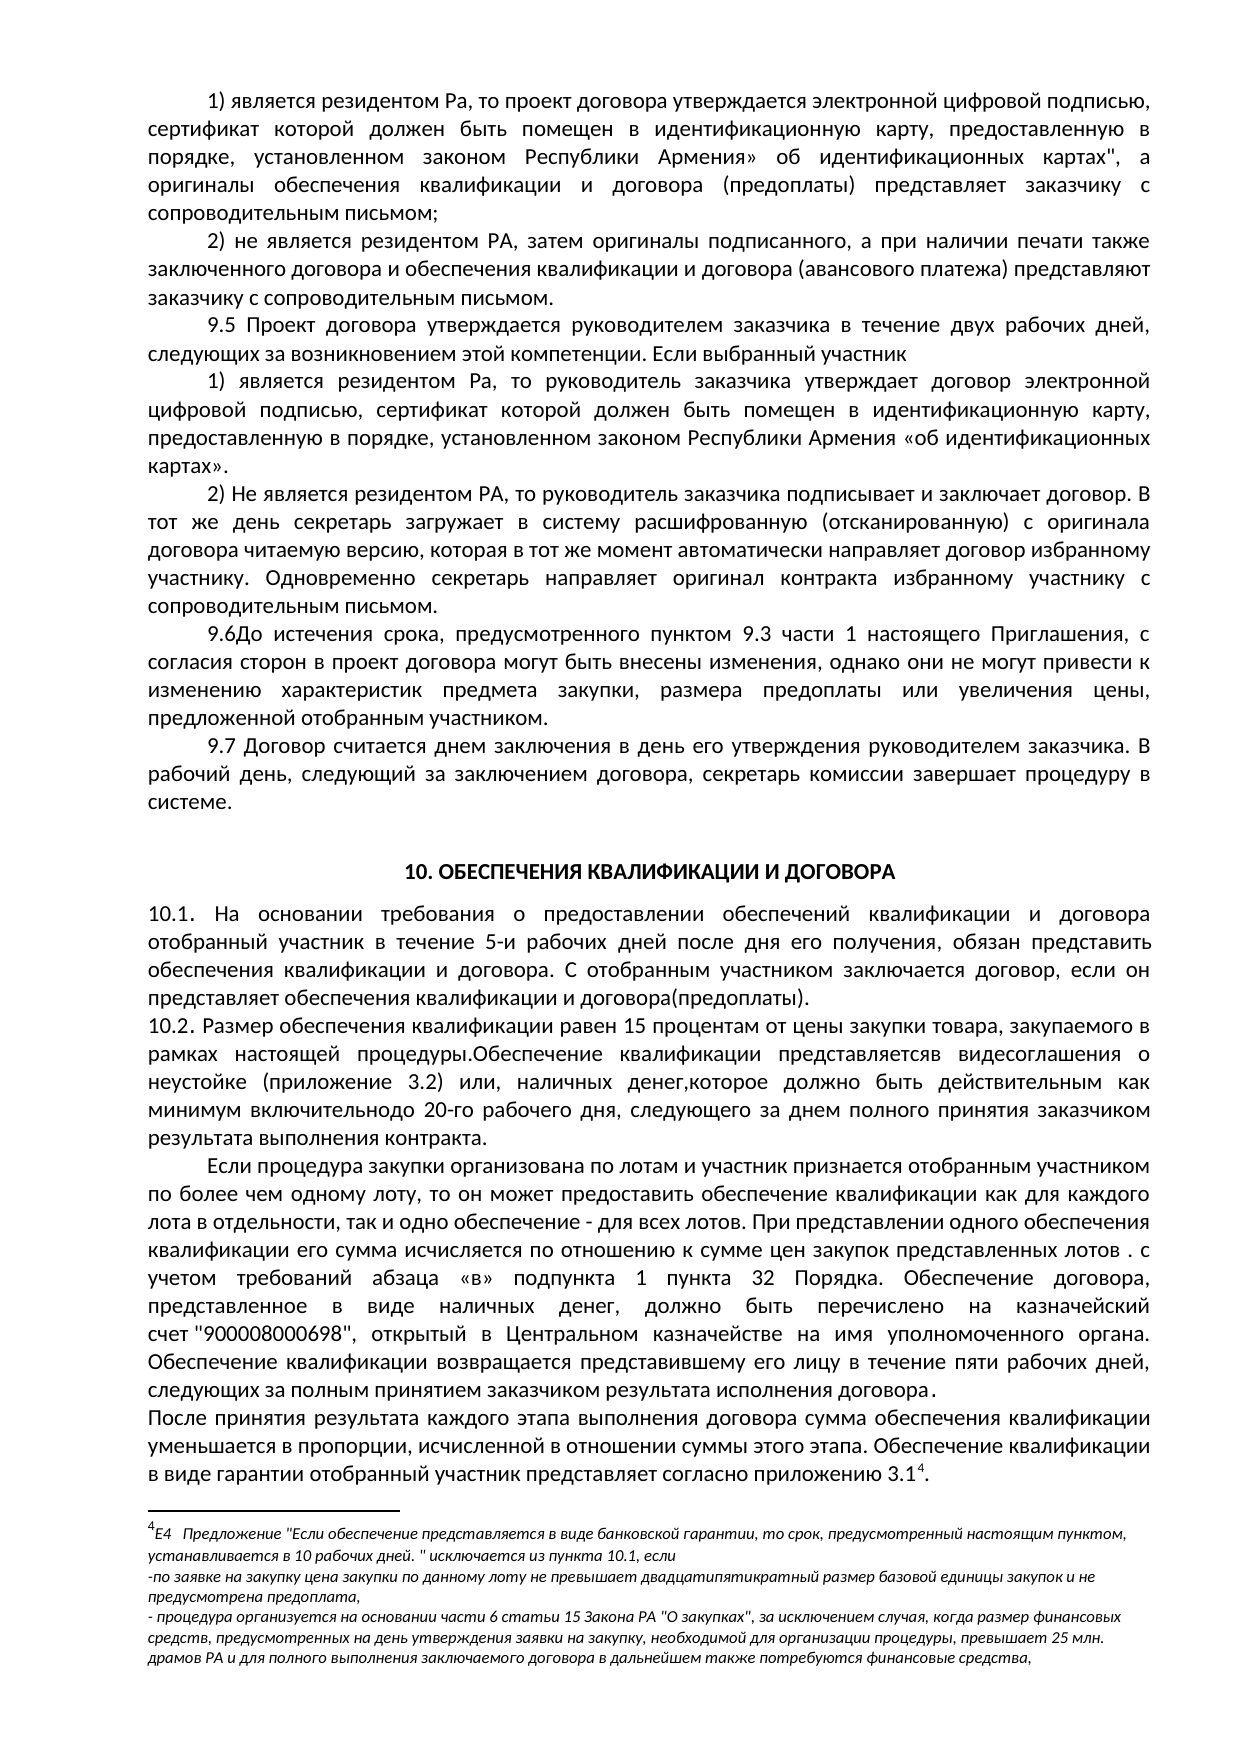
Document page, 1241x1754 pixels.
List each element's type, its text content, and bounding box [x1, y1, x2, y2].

text 10.2․ Размер обеспечения квалификации равен 15 процентам от цены закупки товара, закупаемого в рамках настоящей процедуры.Обеспечение квалификации представляетсяв виде соглашения о неустойке (приложение 3.2) или , наличных денег,которое должно быть действительным как минимум включительнодо 20-го рабочего дня, следующего за днем полного принятия заказчиком результата выполнения контракта. [148, 1011, 1152, 1151]
text Если процедура закупки организована по лотам и участник признается отобранным участником по более чем одному лоту, то он может предоставить обеспечение квалификации как для каждого лота в отдельности, так и одно обеспечение - для всех лотов. При представлении одного обеспечения квалификации его сумма исчисляется по отношению к сумме цен закупок представленных лотов . с учетом требований абзаца «в» подпункта 1 пункта 32 Порядка. Обеспечение договора, представленное в виде наличных денег, должно быть перечислено на казначейский счет "900008000698", открытый в Центральном казначействе на имя уполномоченного органа. Обеспечение квалификации возвращается представившему его лицу в течение пяти рабочих дней, следующих за полным принятием заказчиком результата исполнения договора․ [148, 1151, 1152, 1403]
text 10.1․ На основании требования о предоставлении обеспечений квалификации и договора отобранный участник в течение 5-и рабочих дней после дня его получения, обязан представить обеспечения квалификации и договора. С отобранным участником заключается договор, если он представляет обеспечения квалификации и договора(предоплаты). [148, 899, 1152, 1011]
text 9.5 Проект договора утверждается руководителем заказчика в течение двух рабочих дней, следующих за возникновением этой компетенции. Если выбранный участник [148, 311, 1152, 367]
text 1) является резидентом Ра, то проект договора утверждается электронной цифровой подписью, сертификат которой должен быть помещен в идентификационную карту, предоставленную в порядке, установленном законом Республики Армения» об идентификационных картах", а оригиналы обеспечения квалификации и договора (предоплаты) представляет заказчику с сопроводительным письмом; [148, 86, 1152, 227]
text 9.7 Договор считается днем заключения в день его утверждения руководителем заказчика. В рабочий день, следующий за заключением договора, секретарь комиссии завершает процедуру в системе. [148, 731, 1152, 815]
text 2) не является резидентом РА, затем оригиналы подписанного, а при наличии печати также заключенного договора и обеспечения квалификации и договора (авансового платежа) представляют заказчику с сопроводительным письмом. [148, 227, 1152, 311]
text 2) Не является резидентом РА, то руководитель заказчика подписывает и заключает договор. В тот же день секретарь загружает в систему расшифрованную (отсканированную) с оригинала договора читаемую версию, которая в тот же момент автоматически направляет договор избранному участнику. Одновременно секретарь направляет оригинал контракта избранному участнику с сопроводительным письмом. [148, 479, 1152, 619]
text После принятия результата каждого этапа выполнения договора сумма обеспечения квалификации уменьшается в пропорции, исчисленной в отношении суммы этого этапа. Обеспечение квалификации в виде гарантии отобранный участник представляет согласно приложению 3.1. [148, 1403, 1152, 1487]
text 10. ОБЕСПЕЧЕНИЯ КВАЛИФИКАЦИИ И ДОГОВОРА [148, 857, 1152, 885]
text 1) является резидентом Ра, то руководитель заказчика утверждает договор электронной цифровой подписью, сертификат которой должен быть помещен в идентификационную карту, предоставленную в порядке, установленном законом Республики Армения «об идентификационных картах». [148, 367, 1152, 479]
text 9.6До истечения срока, предусмотренного пунктом 9.3 части 1 настоящего Приглашения, с согласия сторон в проект договора могут быть внесены изменения, однако они не могут привести к изменению характеристик предмета закупки, размера предоплаты или увеличения цены, предложенной отобранным участником. [148, 619, 1152, 731]
